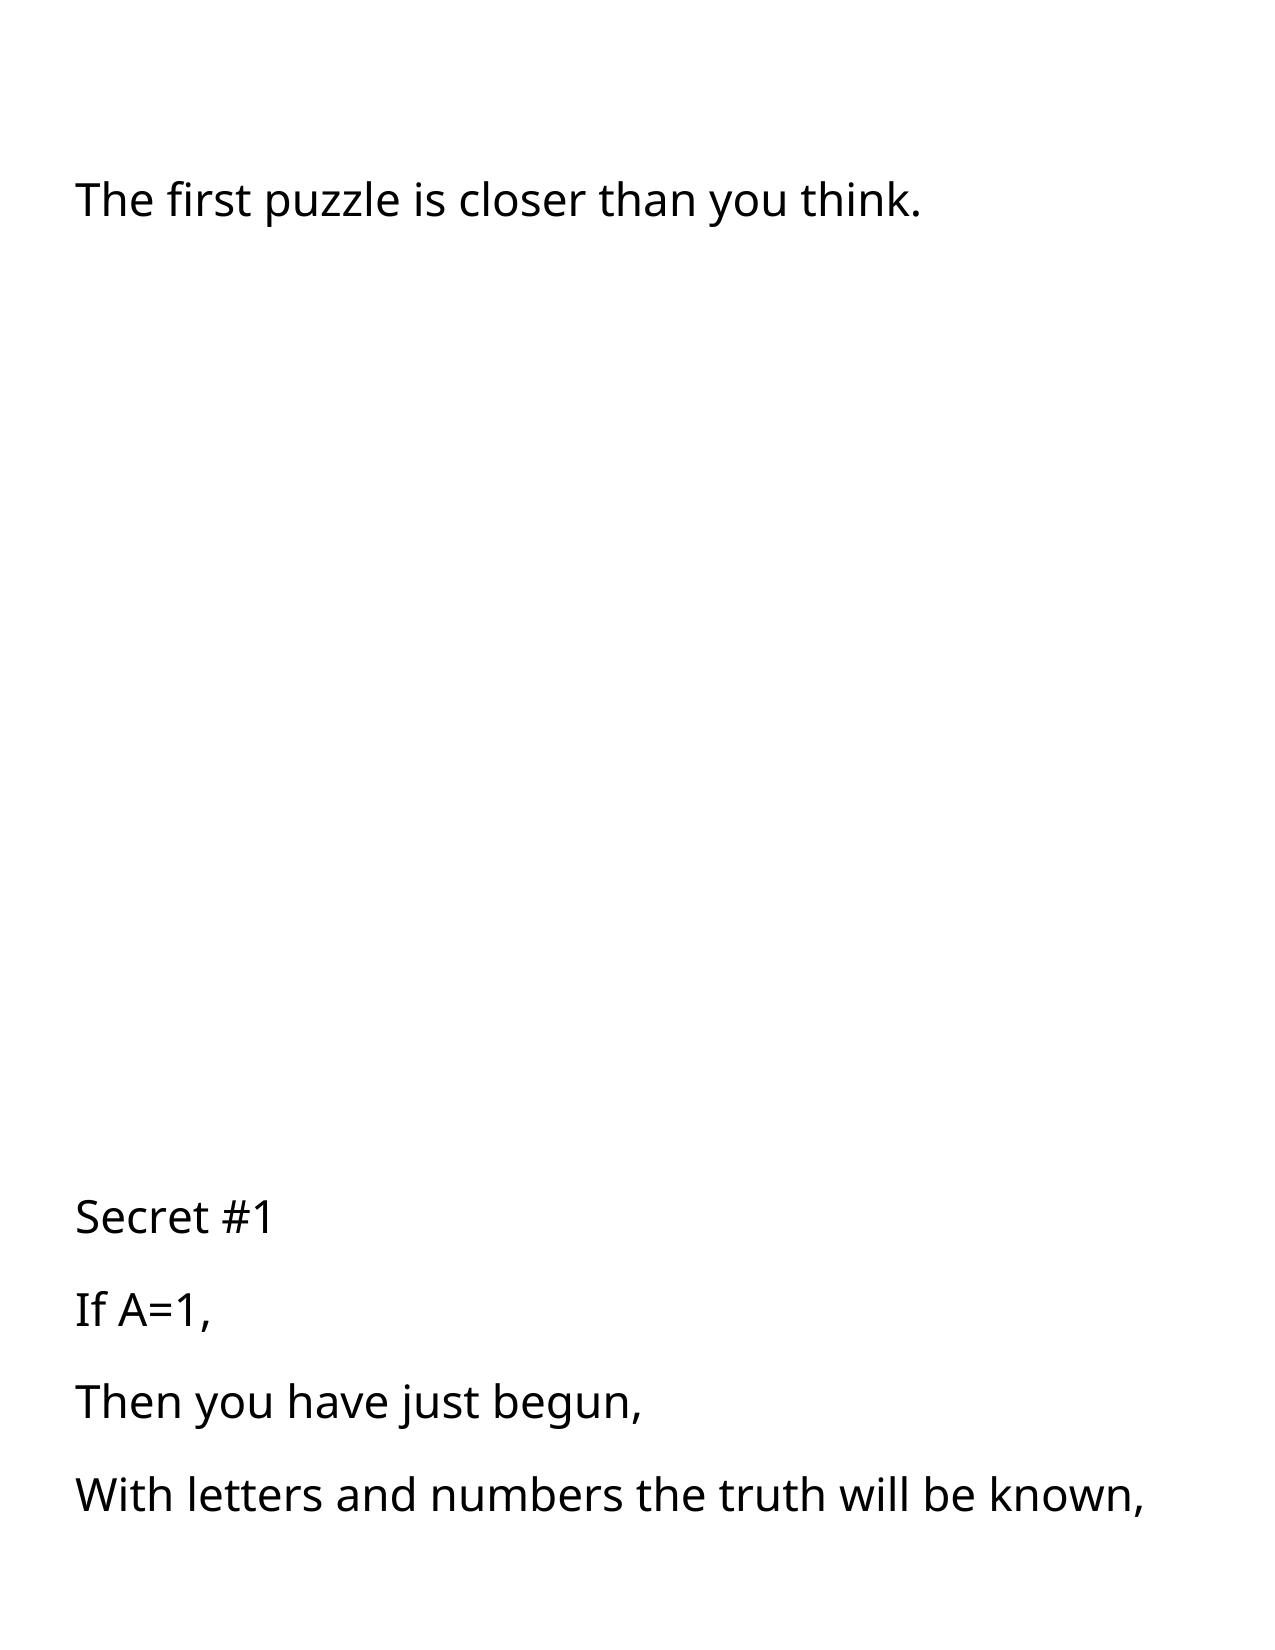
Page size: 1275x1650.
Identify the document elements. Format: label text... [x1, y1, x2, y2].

text Secret #1 [75, 1185, 1200, 1247]
text With letters and numbers the truth will be known, [75, 1462, 1200, 1525]
text Then you have just begun, [75, 1370, 1200, 1432]
text If A=1, [75, 1277, 1200, 1340]
text The first puzzle is closer than you think. [75, 167, 1200, 230]
